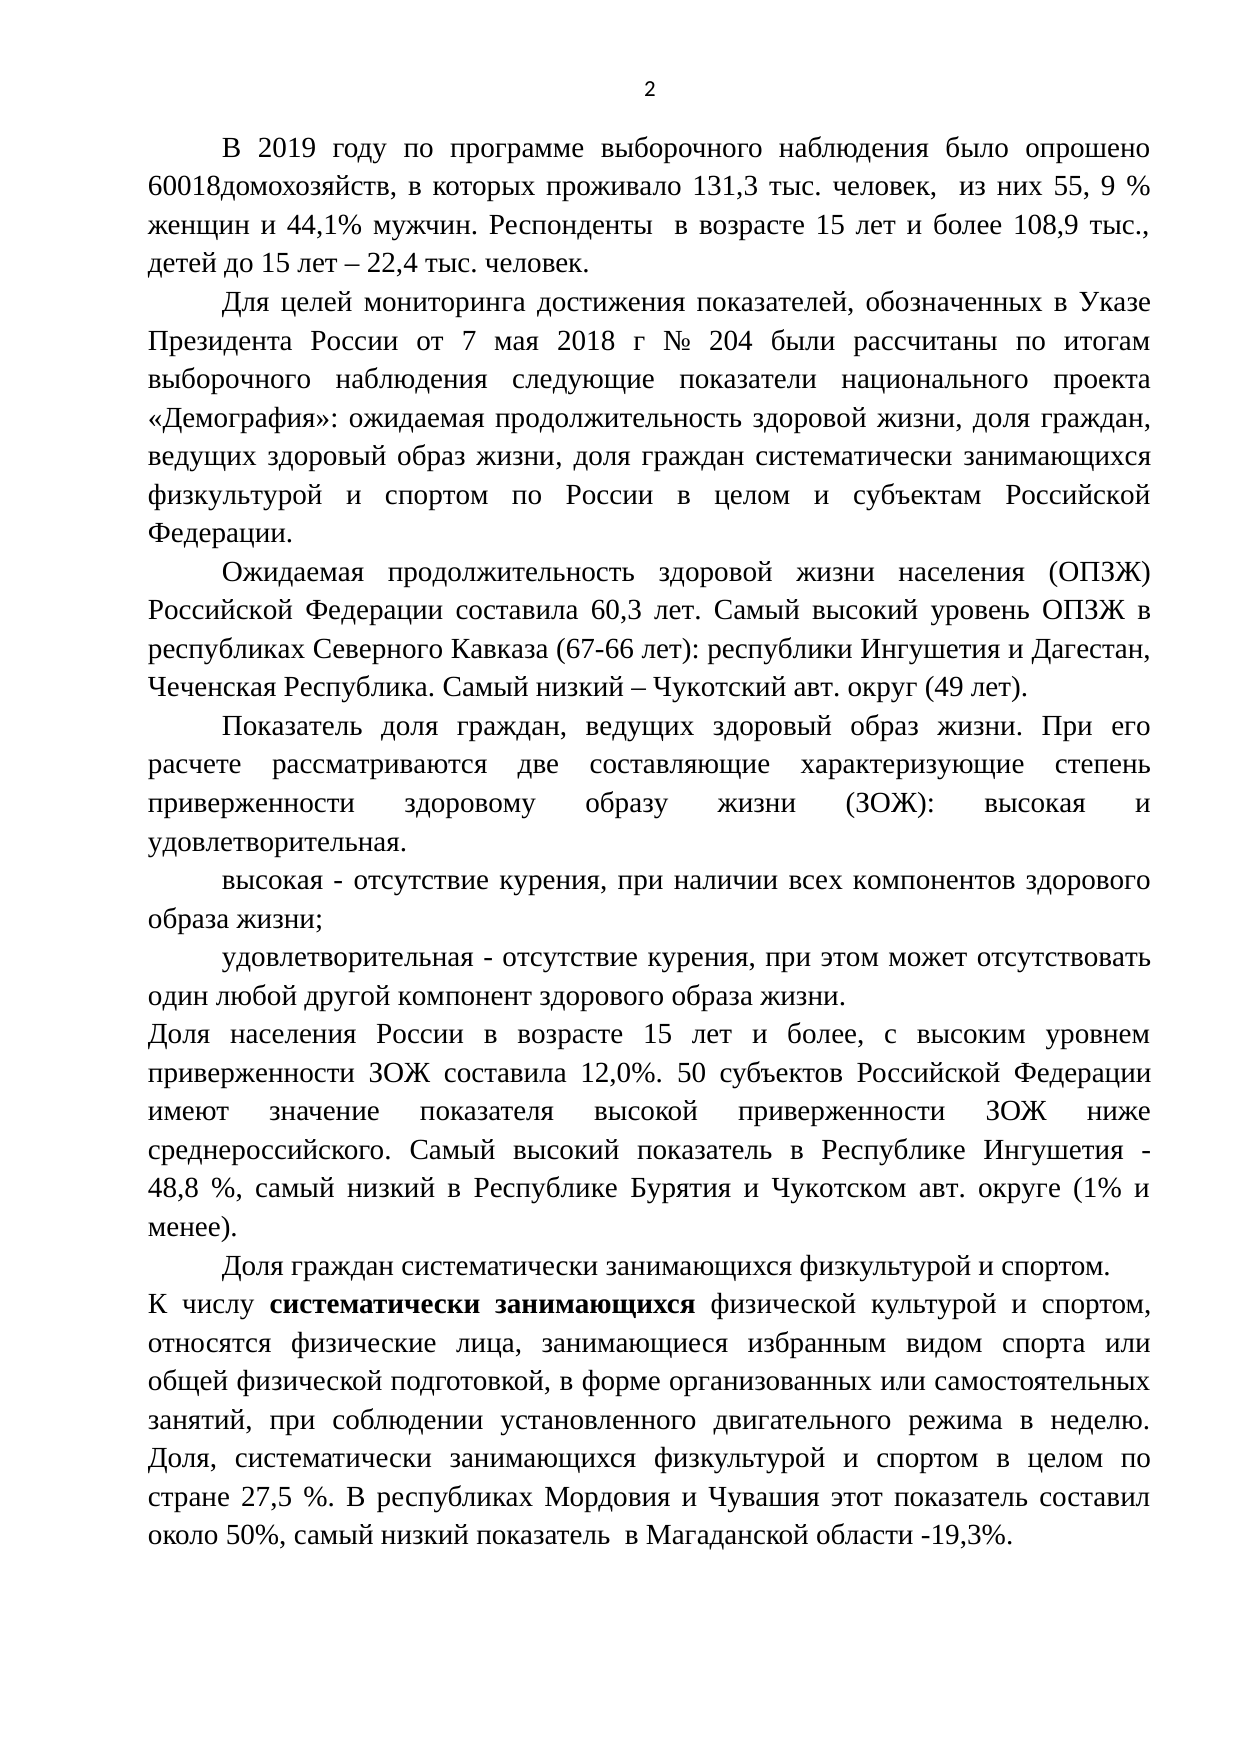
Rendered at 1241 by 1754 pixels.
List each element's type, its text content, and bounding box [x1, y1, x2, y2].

text В 2019 году по программе выборочного наблюдения было опрошено 60018домохозяйств, в которых проживало 131,3 тыс. человек, из них 55, 9 % женщин и 44,1% мужчин. Респонденты в возрасте 15 лет и более 108,9 тыс., детей до 15 лет – 22,4 тыс. человек. [148, 130, 1152, 279]
text удовлетворительная - отсутствие курения, при этом может отсутствовать один любой другой компонент здорового образа жизни. [148, 939, 1152, 1011]
text Для целей мониторинга достижения показателей, обозначенных в Указе Президента России от 7 мая 2018 г № 204 были рассчитаны по итогам выборочного наблюдения следующие показатели национального проекта «Демография»: ожидаемая продолжительность здоровой жизни, доля граждан, ведущих здоровый образ жизни, доля граждан систематически занимающихся физкультурой и спортом по России в целом и субъектам Российской Федерации. [148, 284, 1152, 549]
text Показатель доля граждан, ведущих здоровый образ жизни. При его расчете рассматриваются две составляющие характеризующие степень приверженности здоровому образу жизни (ЗОЖ): высокая и удовлетворительная. [148, 708, 1152, 857]
text Доля граждан систематически занимающихся физкультурой и спортом. [148, 1248, 1152, 1281]
text высокая - отсутствие курения, при наличии всех компонентов здорового образа жизни; [148, 862, 1152, 934]
text К числу систематически занимающихся физической культурой и спортом, относятся физические лица, занимающиеся избранным видом спорта или общей физической подготовкой, в форме организованных или самостоятельных занятий, при соблюдении установленного двигательного режима в неделю. Доля, систематически занимающихся физкультурой и спортом в целом по стране 27,5 %. В республиках Мордовия и Чувашия этот показатель составил около 50%, самый низкий показатель в Магаданской области -19,3%. [148, 1286, 1152, 1551]
text Доля населения России в возрасте 15 лет и более, с высоким уровнем приверженности ЗОЖ составила 12,0%. 50 субъектов Российской Федерации имеют значение показателя высокой приверженности ЗОЖ ниже среднероссийского. Самый высокий показатель в Республике Ингушетия - 48,8 %, самый низкий в Республике Бурятия и Чукотском авт. округе (1% и менее). [148, 1016, 1152, 1243]
text Ожидаемая продолжительность здоровой жизни населения (ОПЗЖ) Российской Федерации составила 60,3 лет. Самый высокий уровень ОПЗЖ в республиках Северного Кавказа (67-66 лет): республики Ингушетия и Дагестан, Чеченская Республика. Самый низкий – Чукотский авт. округ (49 лет). [148, 554, 1152, 703]
